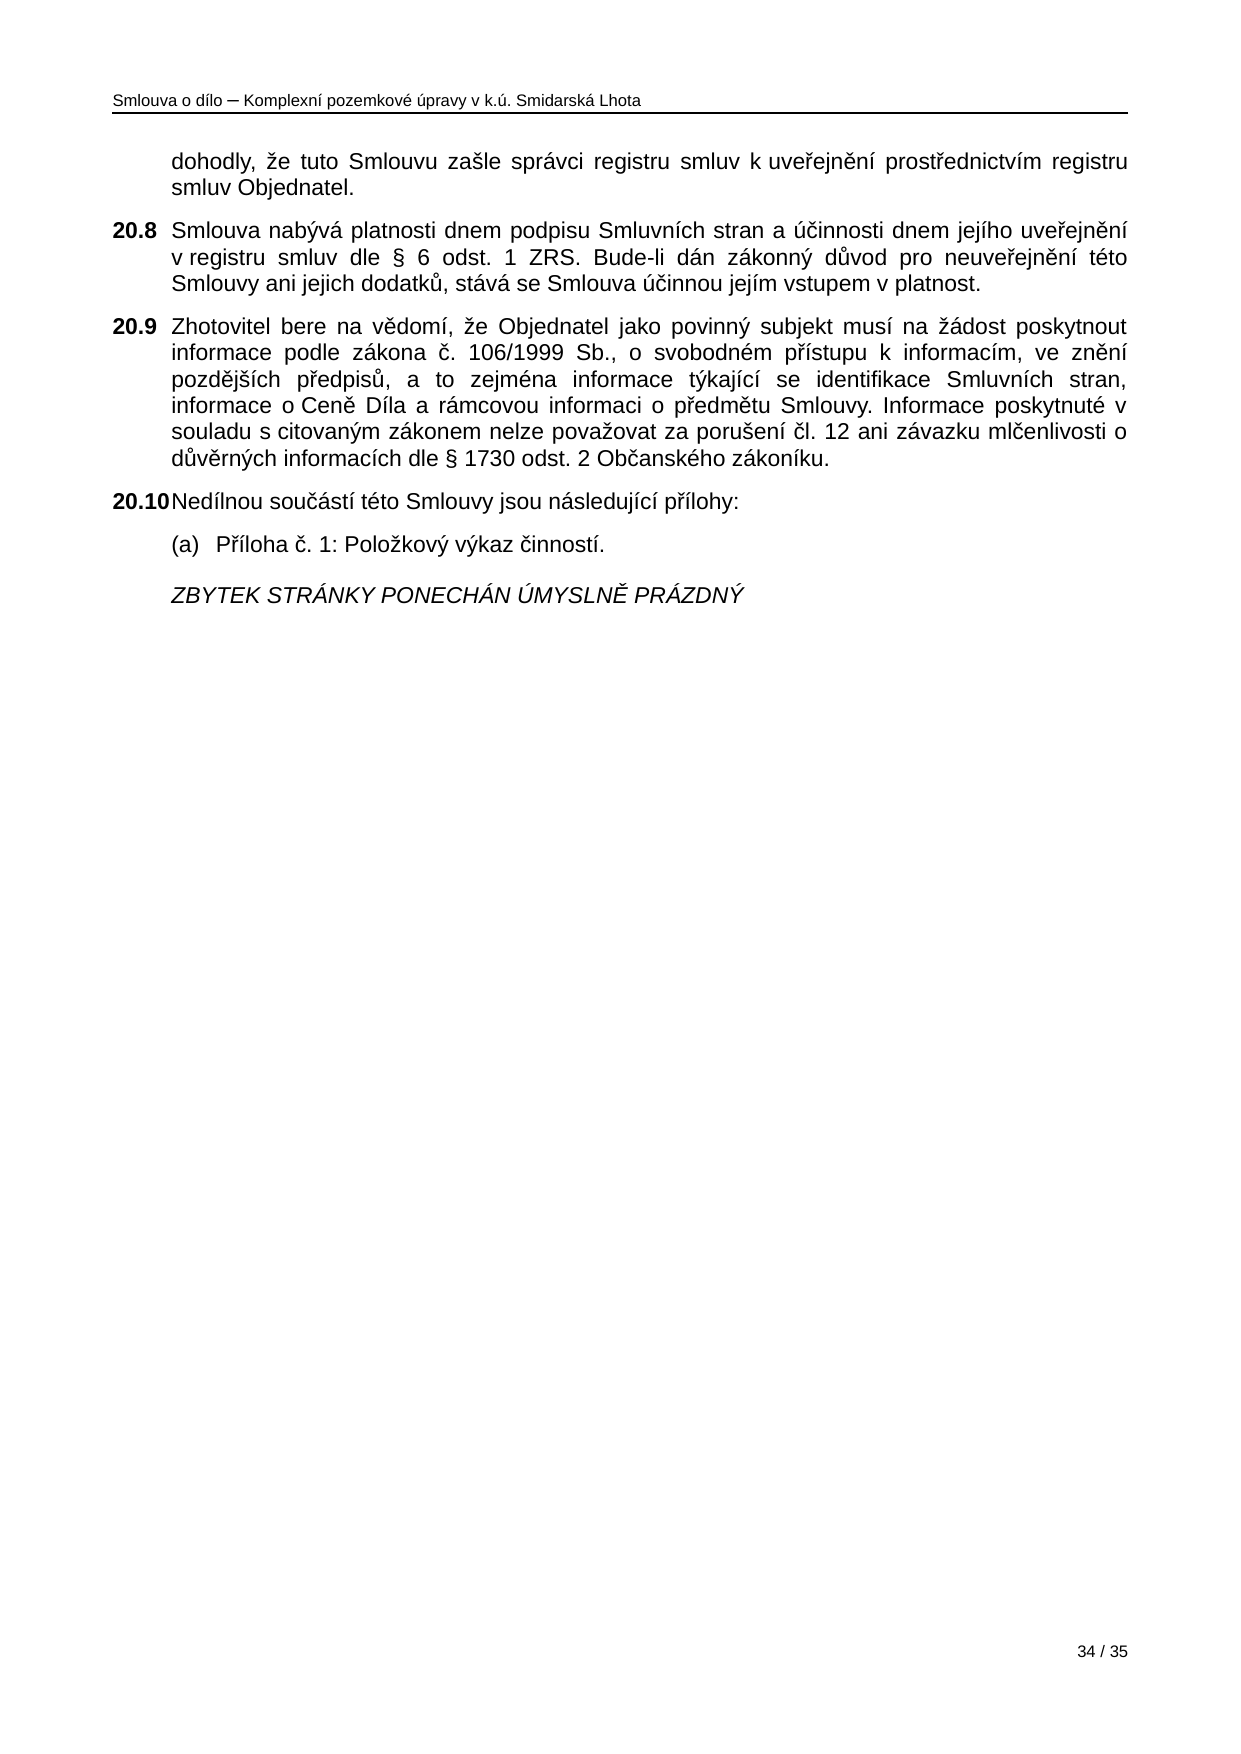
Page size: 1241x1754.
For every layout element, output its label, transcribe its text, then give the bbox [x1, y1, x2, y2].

text Smlouva nabývá platnosti dnem podpisu Smluvních stran a účinnosti dnem jejího uveřejnění v registru smluv dle § 6 odst. 1 ZRS. Bude-li dán zákonný důvod pro neuveřejnění této Smlouvy ani jejich dodatků, stává se Smlouva účinnou jejím vstupem v platnost. [112, 217, 1128, 296]
text Nedílnou součástí této Smlouvy jsou následující přílohy: [112, 488, 1128, 514]
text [112, 148, 1128, 200]
text Zhotovitel bere na vědomí, že Objednatel jako povinný subjekt musí na žádost poskytnout informace podle zákona č. 106/1999 Sb., o svobodném přístupu k informacím, ve znění pozdějších předpisů, a to zejména informace týkající se identifikace Smluvních stran, informace o Ceně Díla a rámcovou informaci o předmětu Smlouvy. Informace poskytnuté v souladu s citovaným zákonem nelze považovat za porušení čl. 12 ani závazku mlčenlivosti o důvěrných informacích dle § 1730 odst. 2 Občanského zákoníku. [112, 313, 1128, 471]
list ZBYTEK STRÁNKY PONECHÁN ÚMYSLNĚ PRÁZDNÝ [171, 582, 1128, 608]
list Příloha č. 1: Položkový výkaz činností. [171, 531, 1128, 557]
